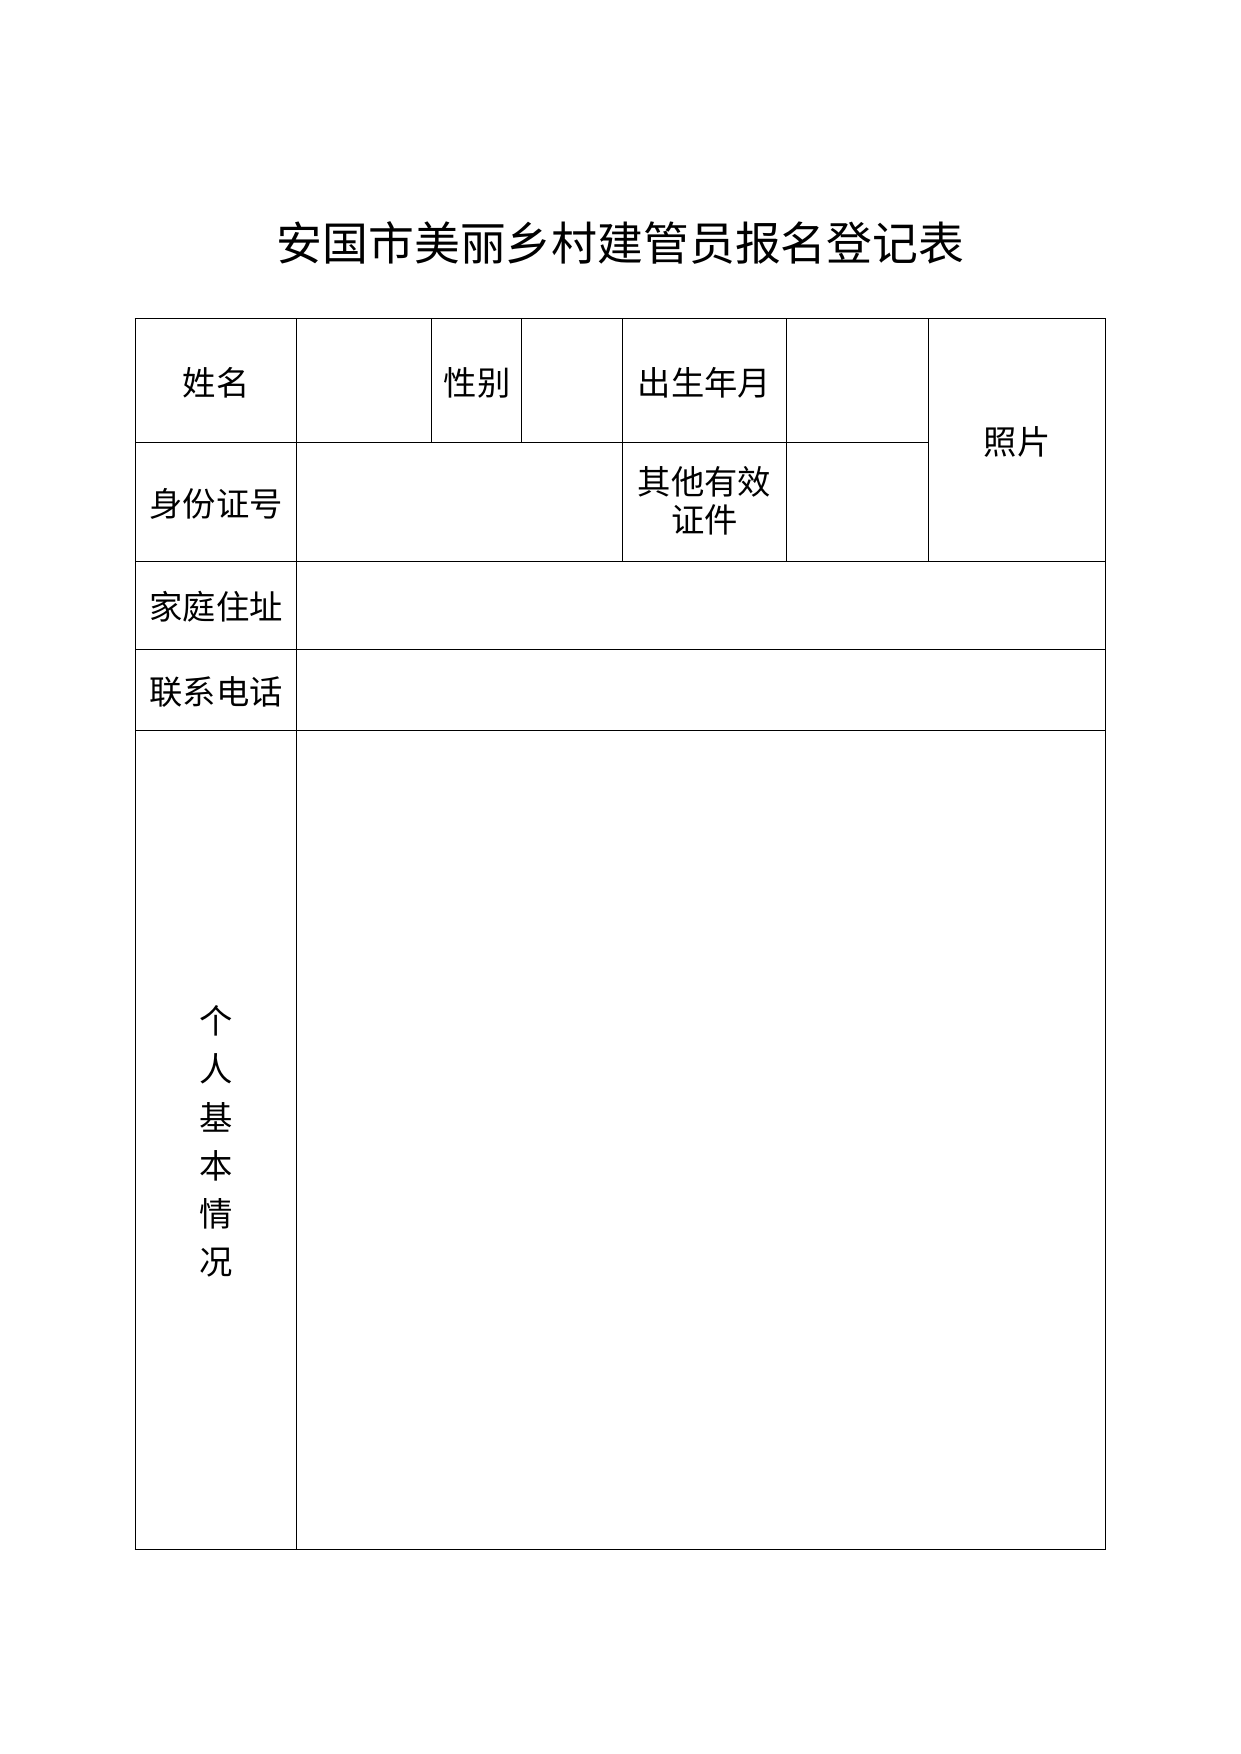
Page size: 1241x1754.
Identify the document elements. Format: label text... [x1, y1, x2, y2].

table_cell [297, 443, 622, 561]
table_header 姓名 [136, 319, 296, 442]
table_cell 联系电话 [136, 650, 296, 729]
table_cell [787, 443, 928, 561]
table_header [297, 319, 431, 442]
table_cell 个 人 基 本 情 况 [136, 731, 296, 1549]
table_header [522, 319, 622, 442]
table_cell 身份证号 [136, 443, 296, 561]
table_header 出生年月 [623, 319, 786, 442]
table_header [787, 319, 928, 442]
table_cell 家庭住址 [136, 562, 296, 648]
table_header 照片 [929, 319, 1105, 561]
table_cell 其他有效 证件 [623, 443, 786, 561]
table_cell [297, 650, 1105, 729]
table_cell [297, 731, 1105, 1549]
text 安国市美丽乡村建管员报名登记表 [187, 192, 1053, 289]
table_cell [297, 562, 1105, 648]
table_header 性别 [432, 319, 521, 442]
